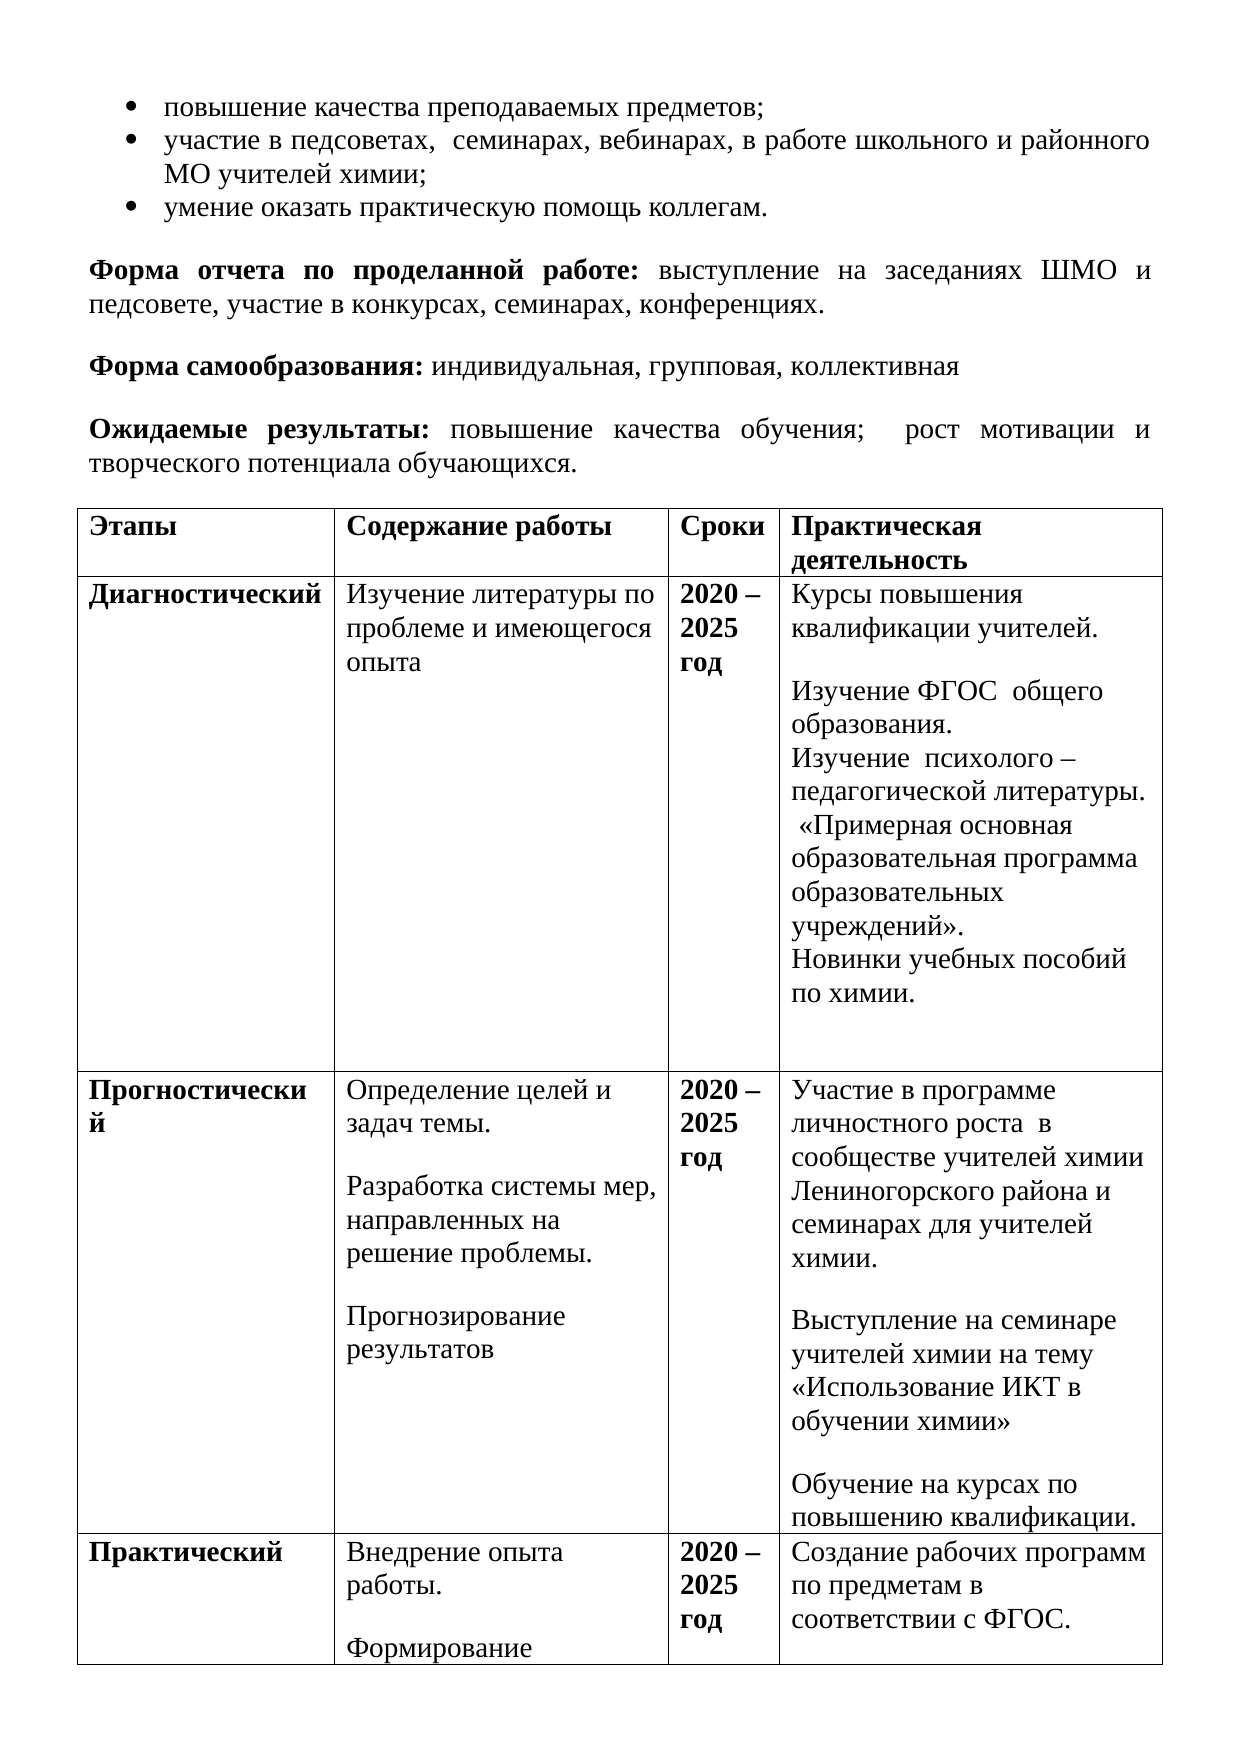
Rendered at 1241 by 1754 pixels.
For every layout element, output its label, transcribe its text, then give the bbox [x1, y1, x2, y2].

text Форма отчета по проделанной работе: выступление на заседаниях ШМО и педсовете, участие в конкурсах, семинарах, конференциях. [89, 252, 1152, 319]
list повышение качества преподаваемых предметов; [126, 89, 1152, 122]
table_header Содержание работы [335, 509, 668, 576]
table_cell Изучение литературы по проблеме и имеющегося опыта [335, 577, 668, 1071]
table_cell 2020 – 2025 год [669, 1534, 779, 1664]
table_cell 2020 – 2025 год [669, 1072, 779, 1533]
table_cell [335, 1534, 668, 1664]
text Ожидаемые результаты: повышение качества обучения; рост мотивации и творческого потенциала обучающихся. [89, 411, 1152, 478]
table_cell Прогностический [78, 1072, 334, 1533]
list участие в педсоветах, семинарах, вебинарах, в работе школьного и районного МО учителей химии; [126, 122, 1152, 189]
list умение оказать практическую помощь коллегам. [126, 189, 1152, 223]
table_cell Курсы повышения квалификации учителей. Изучение ФГОС общего образования. Изучение психолого – педагогической литературы. «Примерная основная образовательная программа образовательных учреждений». Новинки учебных пособий по химии. [780, 577, 1162, 1071]
table_cell Диагностический [78, 577, 334, 1071]
table_header Сроки [669, 509, 779, 576]
table_header Этапы [78, 509, 334, 576]
table_cell Участие в программе личностного роста в сообществе учителей химии Лениногорского района и семинарах для учителей химии. Выступление на семинаре учителей химии на тему «Использование ИКТ в обучении химии» Обучение на курсах по повышению квалификации. [780, 1072, 1162, 1533]
table_cell Определение целей и задач темы. Разработка системы мер, направленных на решение проблемы. Прогнозирование результатов [335, 1072, 668, 1533]
table_cell Практический [78, 1534, 334, 1664]
text Форма самообразования: индивидуальная, групповая, коллективная [89, 348, 1152, 382]
table_cell 2020 – 2025 год [669, 577, 779, 1071]
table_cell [780, 1534, 1162, 1664]
table_header Практическая деятельность [780, 509, 1162, 576]
